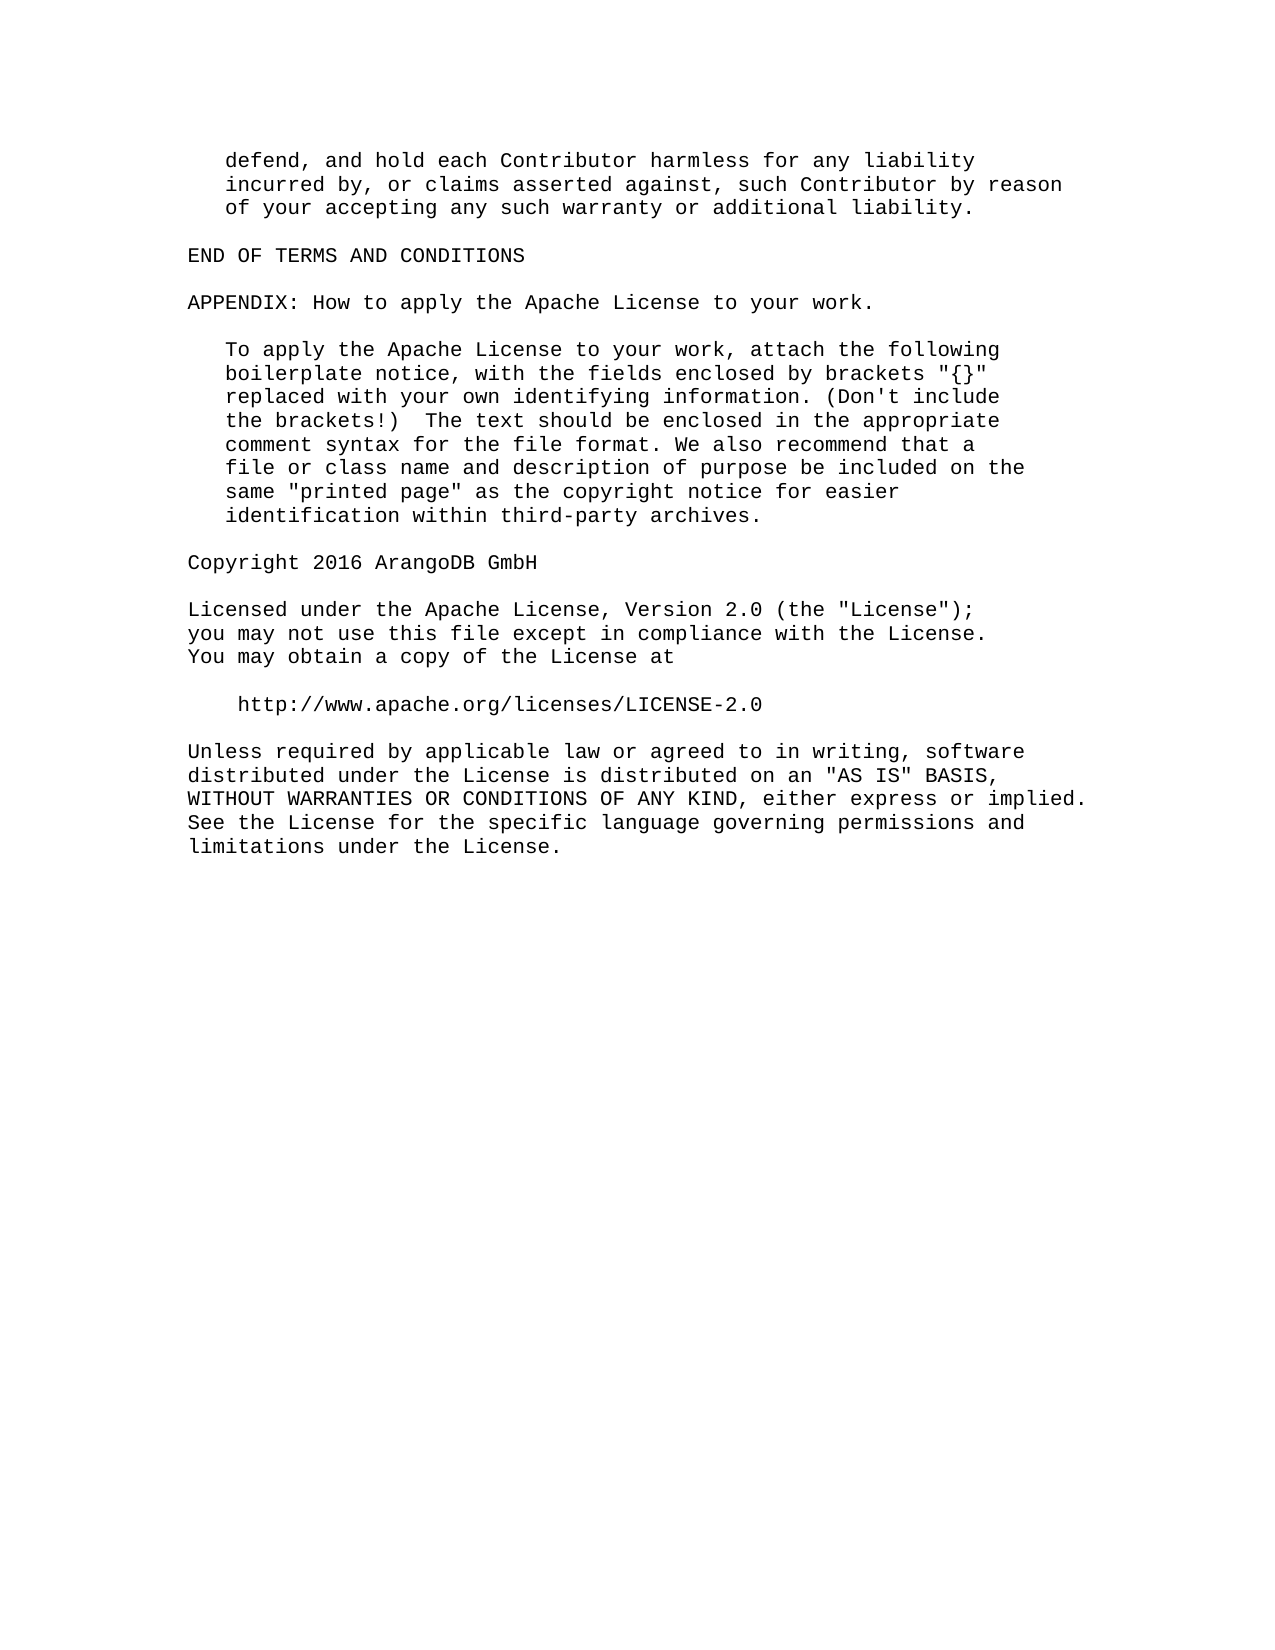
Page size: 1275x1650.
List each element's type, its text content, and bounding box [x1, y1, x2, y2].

text boilerplate notice, with the fields enclosed by brackets "{}" [150, 363, 1125, 386]
text You may obtain a copy of the License at [150, 647, 1125, 670]
text END OF TERMS AND CONDITIONS [150, 244, 1125, 268]
text limitations under the License. [150, 836, 1125, 859]
text distributed under the License is distributed on an "AS IS" BASIS, [150, 765, 1125, 788]
text comment syntax for the file format. We also recommend that a [150, 434, 1125, 457]
text same "printed page" as the copyright notice for easier [150, 481, 1125, 505]
text replaced with your own identifying information. (Don't include [150, 386, 1125, 410]
text of your accepting any such warranty or additional liability. [150, 197, 1125, 221]
text file or class name and description of purpose be included on the [150, 457, 1125, 481]
text WITHOUT WARRANTIES OR CONDITIONS OF ANY KIND, either express or implied. [150, 788, 1125, 812]
text http://www.apache.org/licenses/LICENSE-2.0 [150, 694, 1125, 717]
text APPENDIX: How to apply the Apache License to your work. [150, 292, 1125, 316]
text See the License for the specific language governing permissions and [150, 812, 1125, 836]
text you may not use this file except in compliance with the License. [150, 623, 1125, 647]
text Licensed under the Apache License, Version 2.0 (the "License"); [150, 599, 1125, 623]
text incurred by, or claims asserted against, such Contributor by reason [150, 174, 1125, 197]
text Unless required by applicable law or agreed to in writing, software [150, 741, 1125, 765]
text Copyright 2016 ArangoDB GmbH [150, 552, 1125, 576]
text defend, and hold each Contributor harmless for any liability [150, 150, 1125, 174]
text To apply the Apache License to your work, attach the following [150, 339, 1125, 363]
text identification within third-party archives. [150, 505, 1125, 528]
text the brackets!) The text should be enclosed in the appropriate [150, 410, 1125, 434]
